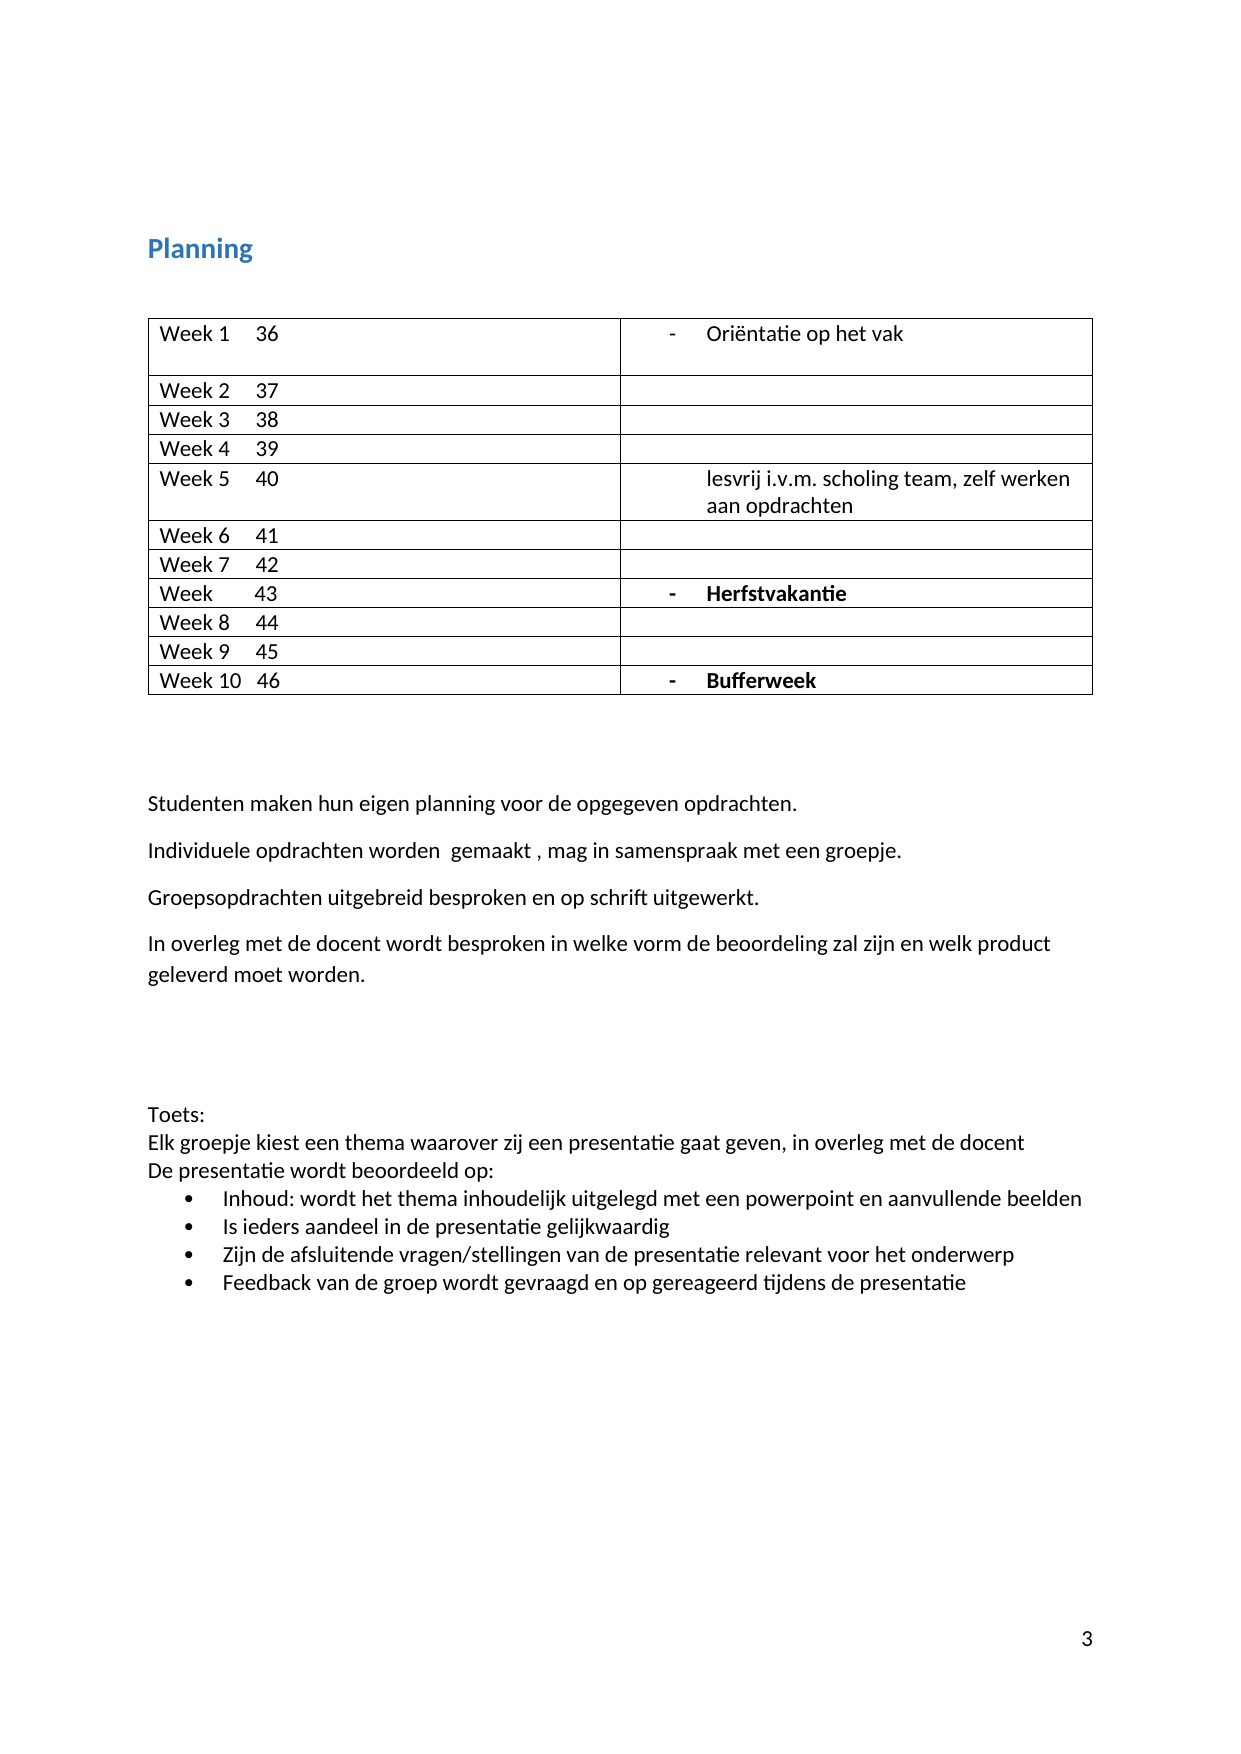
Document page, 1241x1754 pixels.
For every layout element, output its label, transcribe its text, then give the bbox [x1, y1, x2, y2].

text Toets: [148, 1100, 1093, 1128]
list Feedback van de groep wordt gevraagd en op gereageerd tijdens de presentatie [185, 1268, 1093, 1296]
table_cell Week 5 40 [149, 464, 620, 520]
text Groepsopdrachten uitgebreid besproken en op schrift uitgewerkt. [148, 883, 1093, 911]
text De presentatie wordt beoordeeld op: [148, 1156, 1093, 1184]
table_cell [621, 550, 1092, 578]
table_cell Bufferweek [621, 666, 1092, 694]
text Elk groepje kiest een thema waarover zij een presentatie gaat geven, in overleg met de docent [148, 1128, 1093, 1156]
table_header Oriëntatie op het vak [621, 319, 1092, 375]
table_cell [621, 376, 1092, 404]
table_cell [621, 521, 1092, 549]
text Individuele opdrachten worden gemaakt , mag in samenspraak met een groepje. [148, 836, 1093, 864]
table_cell Week 4 39 [149, 435, 620, 463]
table_cell Week 6 41 [149, 521, 620, 549]
list Is ieders aandeel in de presentatie gelijkwaardig [185, 1212, 1093, 1240]
list Inhoud: wordt het thema inhoudelijk uitgelegd met een powerpoint en aanvullende beelden [185, 1184, 1093, 1212]
table_cell [621, 637, 1092, 665]
text Studenten maken hun eigen planning voor de opgegeven opdrachten. [148, 789, 1093, 817]
table_cell Week 3 38 [149, 406, 620, 433]
subtitle Planning [148, 231, 1093, 266]
table_cell lesvrij i.v.m. scholing team, zelf werken aan opdrachten [621, 464, 1092, 520]
list Zijn de afsluitende vragen/stellingen van de presentatie relevant voor het onderwerp [185, 1240, 1093, 1268]
table_header Week 1 36 [149, 319, 620, 375]
table_cell Week 9 45 [149, 637, 620, 665]
table_cell [621, 608, 1092, 636]
table_cell Herfstvakantie [621, 579, 1092, 607]
table_cell Week 7 42 [149, 550, 620, 578]
table_cell Week 8 44 [149, 608, 620, 636]
table_cell [621, 406, 1092, 433]
text In overleg met de docent wordt besproken in welke vorm de beoordeling zal zijn en welk product geleverd moet worden. [148, 929, 1093, 988]
table_cell [621, 435, 1092, 463]
table_cell Week 10 46 [149, 666, 620, 694]
table_cell Week 2 37 [149, 376, 620, 404]
table_cell Week 43 [149, 579, 620, 607]
